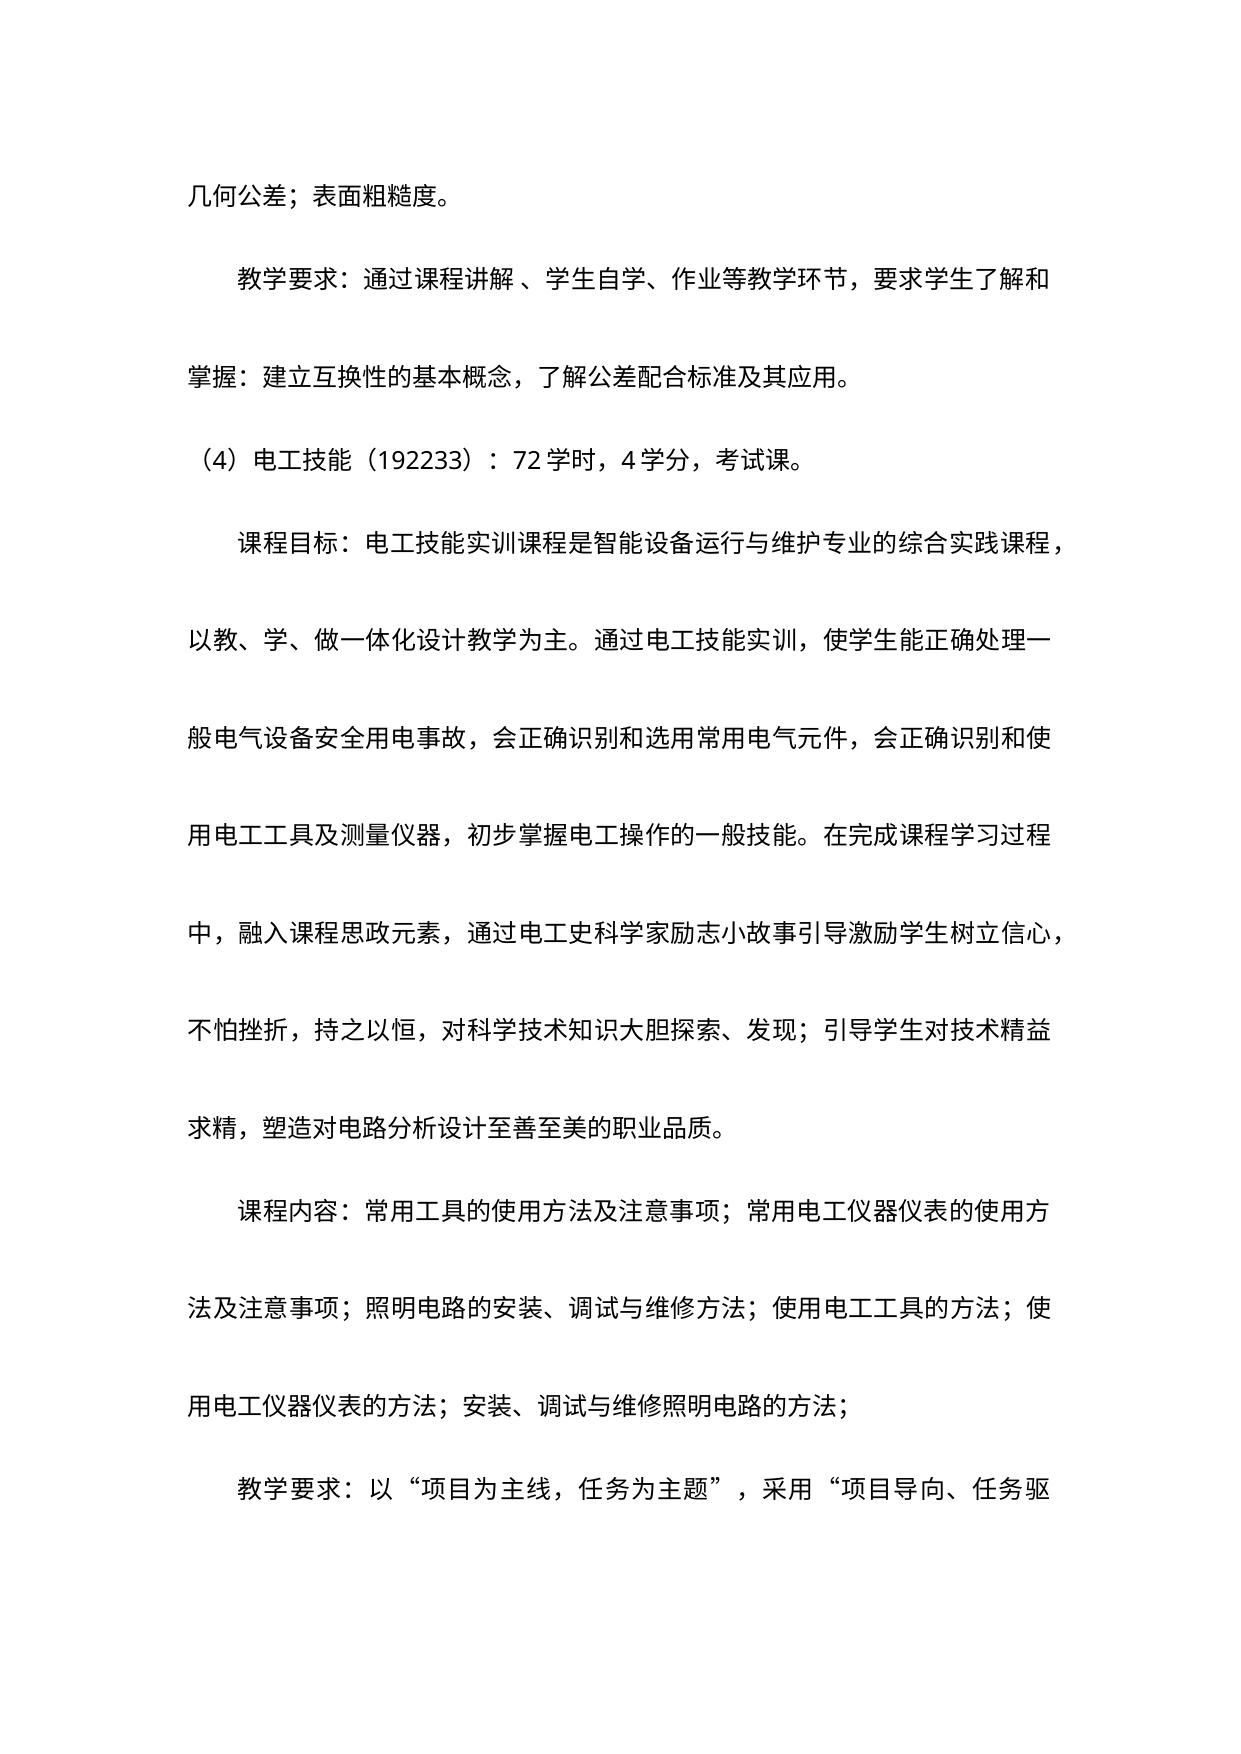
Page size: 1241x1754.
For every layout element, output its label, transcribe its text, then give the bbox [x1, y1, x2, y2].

text 教学要求：通过课程讲解 、学生自学、作业等教学环节，要求学生了解和掌握：建立互换性的基本概念，了解公差配合标准及其应用。 [187, 245, 1053, 408]
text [187, 1455, 1053, 1520]
text （4）电工技能（192233）：72学时，4学分，考试课。 [187, 426, 1053, 491]
text 课程内容：常用工具的使用方法及注意事项；常用电工仪器仪表的使用方法及注意事项；照明电路的安装、调试与维修方法；使用电工工具的方法；使用电工仪器仪表的方法；安装、调试与维修照明电路的方法； [187, 1177, 1053, 1437]
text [187, 162, 1053, 227]
text 课程目标：电工技能实训课程是智能设备运行与维护专业的综合实践课程，以教、学、做一体化设计教学为主。通过电工技能实训，使学生能正确处理一般电气设备安全用电事故，会正确识别和选用常用电气元件，会正确识别和使用电工工具及测量仪器，初步掌握电工操作的一般技能。在完成课程学习过程中，融入课程思政元素，通过电工史科学家励志小故事引导激励学生树立信心，不怕挫折，持之以恒，对科学技术知识大胆探索、发现；引导学生对技术精益求精，塑造对电路分析设计至善至美的职业品质。 [187, 509, 1053, 1159]
